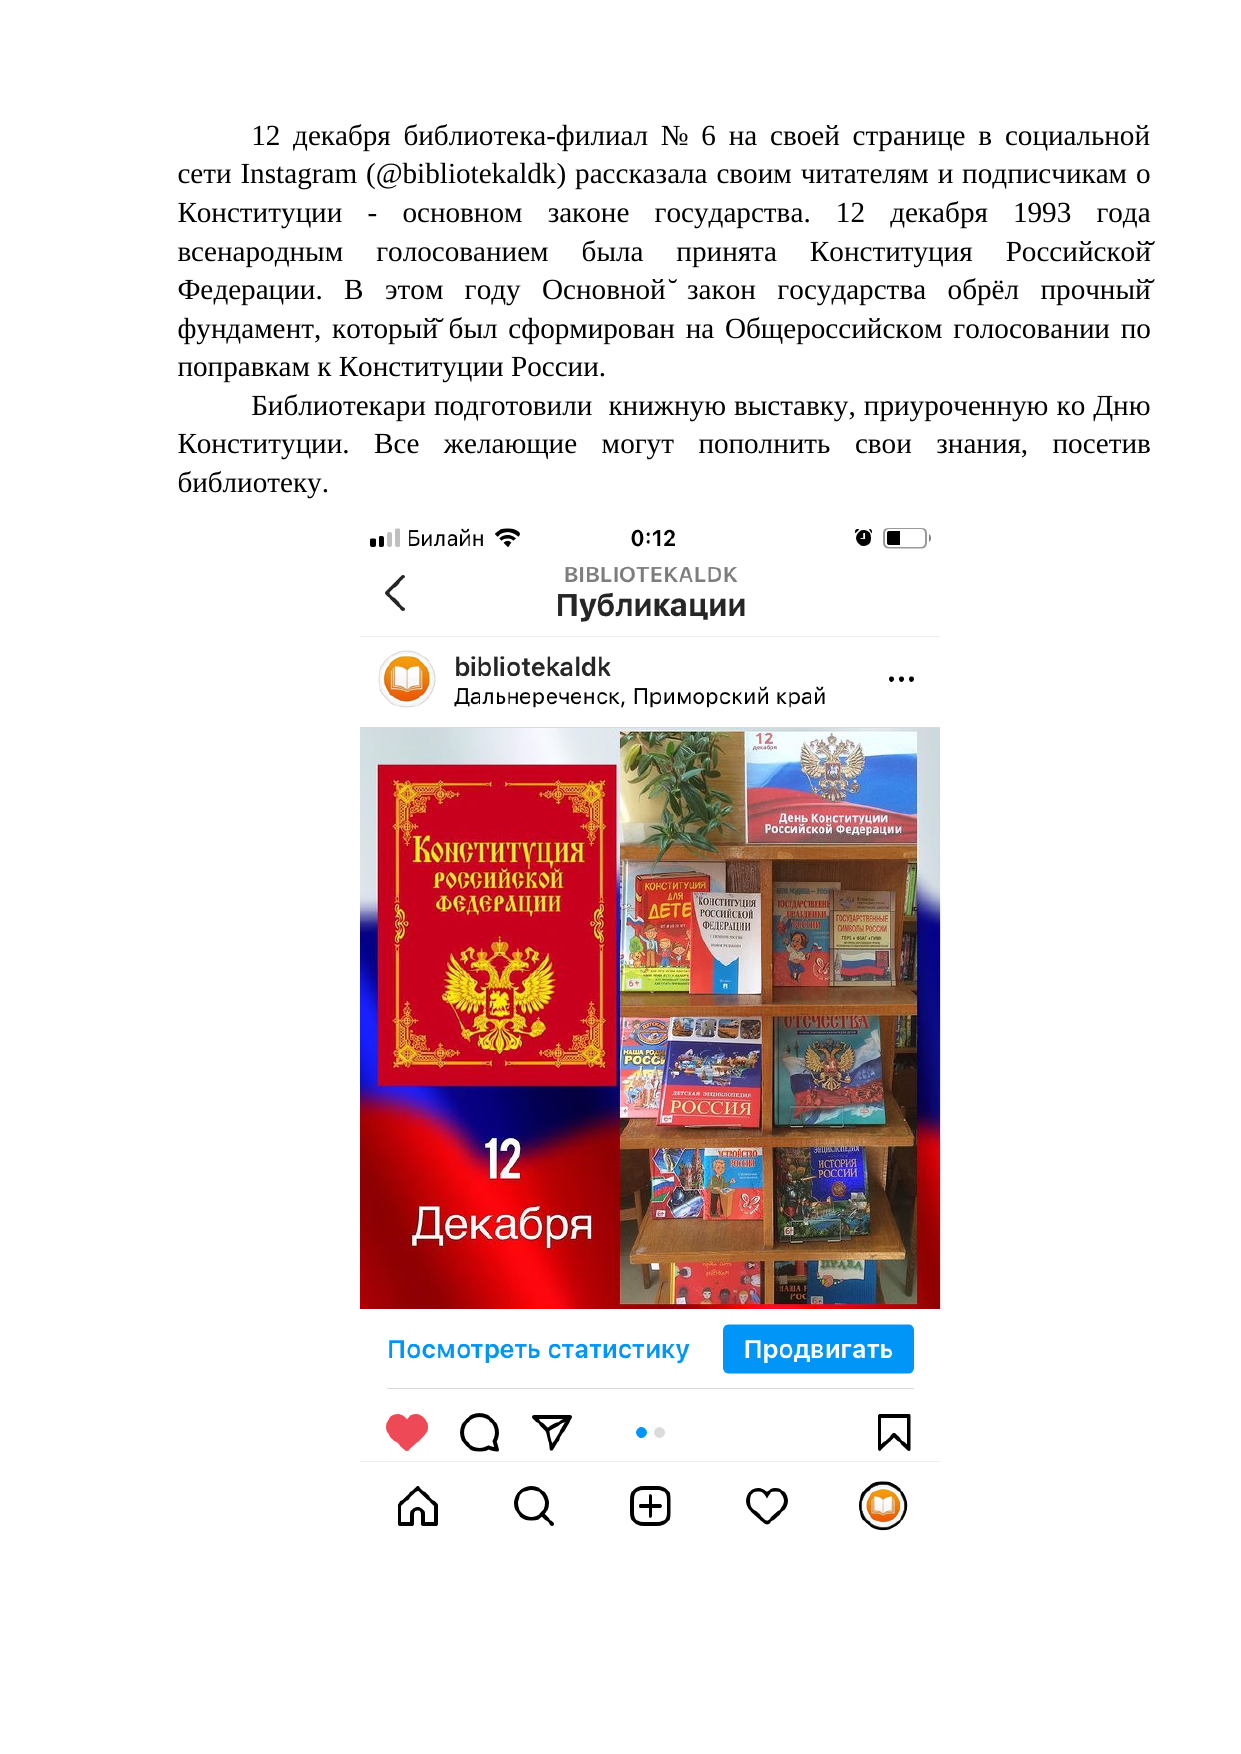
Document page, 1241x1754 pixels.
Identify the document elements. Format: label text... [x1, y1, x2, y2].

picture [360, 519, 940, 1550]
text 12 декабря библиотека-филиал № 6 на своей странице в социальной сети Instagram (@bibliotekaldk) рассказала своим читателям и подписчикам о Конституции - основном законе государства. 12 декабря 1993 года всенародным голосованием была принята Конституция Российской̆ Федерации. В этом году Основной̆ закон государства обрёл прочный̆ фундамент, который̆ был сформирован на Общероссийском голосовании по поправкам к Конституции России. [177, 118, 1152, 383]
text Библиотекари подготовили книжную выставку, приуроченную ко Дню Конституции. Все желающие могут пополнить свои знания, посетив библиотеку. [177, 388, 1152, 498]
